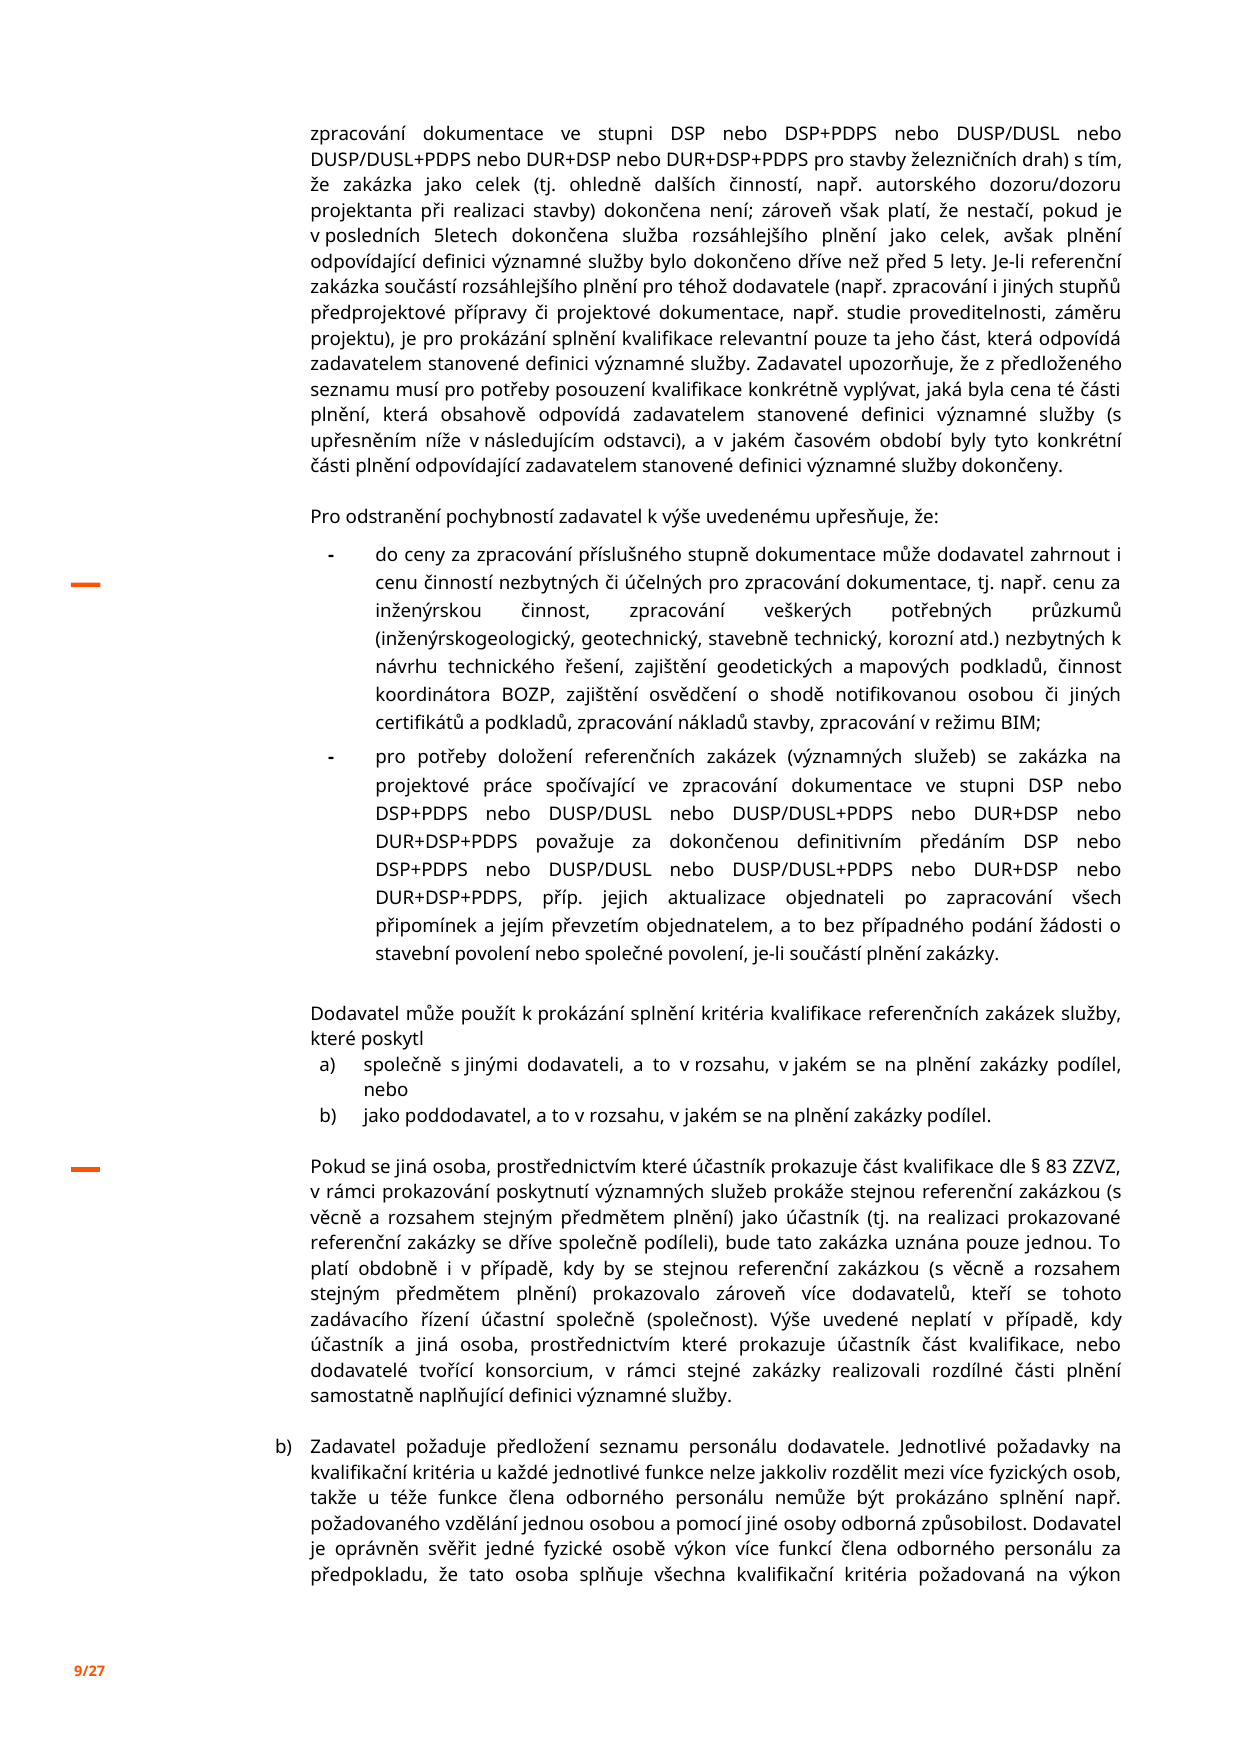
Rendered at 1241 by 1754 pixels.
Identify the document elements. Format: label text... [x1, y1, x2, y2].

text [310, 121, 1122, 478]
text do ceny za zpracování příslušného stupně dokumentace může dodavatel zahrnout i cenu činností nezbytných či účelných pro zpracování dokumentace, tj. např. cenu za inženýrskou činnost, zpracování veškerých potřebných průzkumů (inženýrskogeologický, geotechnický, stavebně technický, korozní atd.) nezbytných k návrhu technického řešení, zajištění geodetických a mapových podkladů, činnost koordinátora BOZP, zajištění osvědčení o shodě notifikovanou osobou či jiných certifikátů a podkladů, zpracování nákladů stavby, zpracování v režimu BIM; [328, 541, 1122, 735]
text Pro odstranění pochybností zadavatel k výše uvedenému upřesňuje, že: [310, 503, 1122, 529]
text Dodavatel může použít k prokázání splnění kritéria kvalifikace referenčních zakázek služby, které poskytl [310, 1000, 1122, 1051]
text b) jako poddodavatel, a to v rozsahu, v jakém se na plnění zakázky podílel. [319, 1102, 1122, 1127]
text a) společně s jinými dodavateli, a to v rozsahu, v jakém se na plnění zakázky podílel, nebo [319, 1051, 1122, 1102]
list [275, 1434, 1122, 1587]
text pro potřeby doložení referenčních zakázek (významných služeb) se zakázka na projektové práce spočívající ve zpracování dokumentace ve stupni DSP nebo DSP+PDPS nebo DUSP/DUSL nebo DUSP/DUSL+PDPS nebo DUR+DSP nebo DUR+DSP+PDPS považuje za dokončenou definitivním předáním DSP nebo DSP+PDPS nebo DUSP/DUSL nebo DUSP/DUSL+PDPS nebo DUR+DSP nebo DUR+DSP+PDPS, příp. jejich aktualizace objednateli po zapracování všech připomínek a jejím převzetím objednatelem, a to bez případného podání žádosti o stavební povolení nebo společné povolení, je-li součástí plnění zakázky. [328, 744, 1122, 966]
text Pokud se jiná osoba, prostřednictvím které účastník prokazuje část kvalifikace dle § 83 ZZVZ, v rámci prokazování poskytnutí významných služeb prokáže stejnou referenční zakázkou (s věcně a rozsahem stejným předmětem plnění) jako účastník (tj. na realizaci prokazované referenční zakázky se dříve společně podíleli), bude tato zakázka uznána pouze jednou. To platí obdobně i v případě, kdy by se stejnou referenční zakázkou (s věcně a rozsahem stejným předmětem plnění) prokazovalo zároveň více dodavatelů, kteří se tohoto zadávacího řízení účastní společně (společnost). Výše uvedené neplatí v případě, kdy účastník a jiná osoba, prostřednictvím které prokazuje účastník část kvalifikace, nebo dodavatelé tvořící konsorcium, v rámci stejné zakázky realizovali rozdílné části plnění samostatně naplňující definici významné služby. [310, 1153, 1122, 1408]
